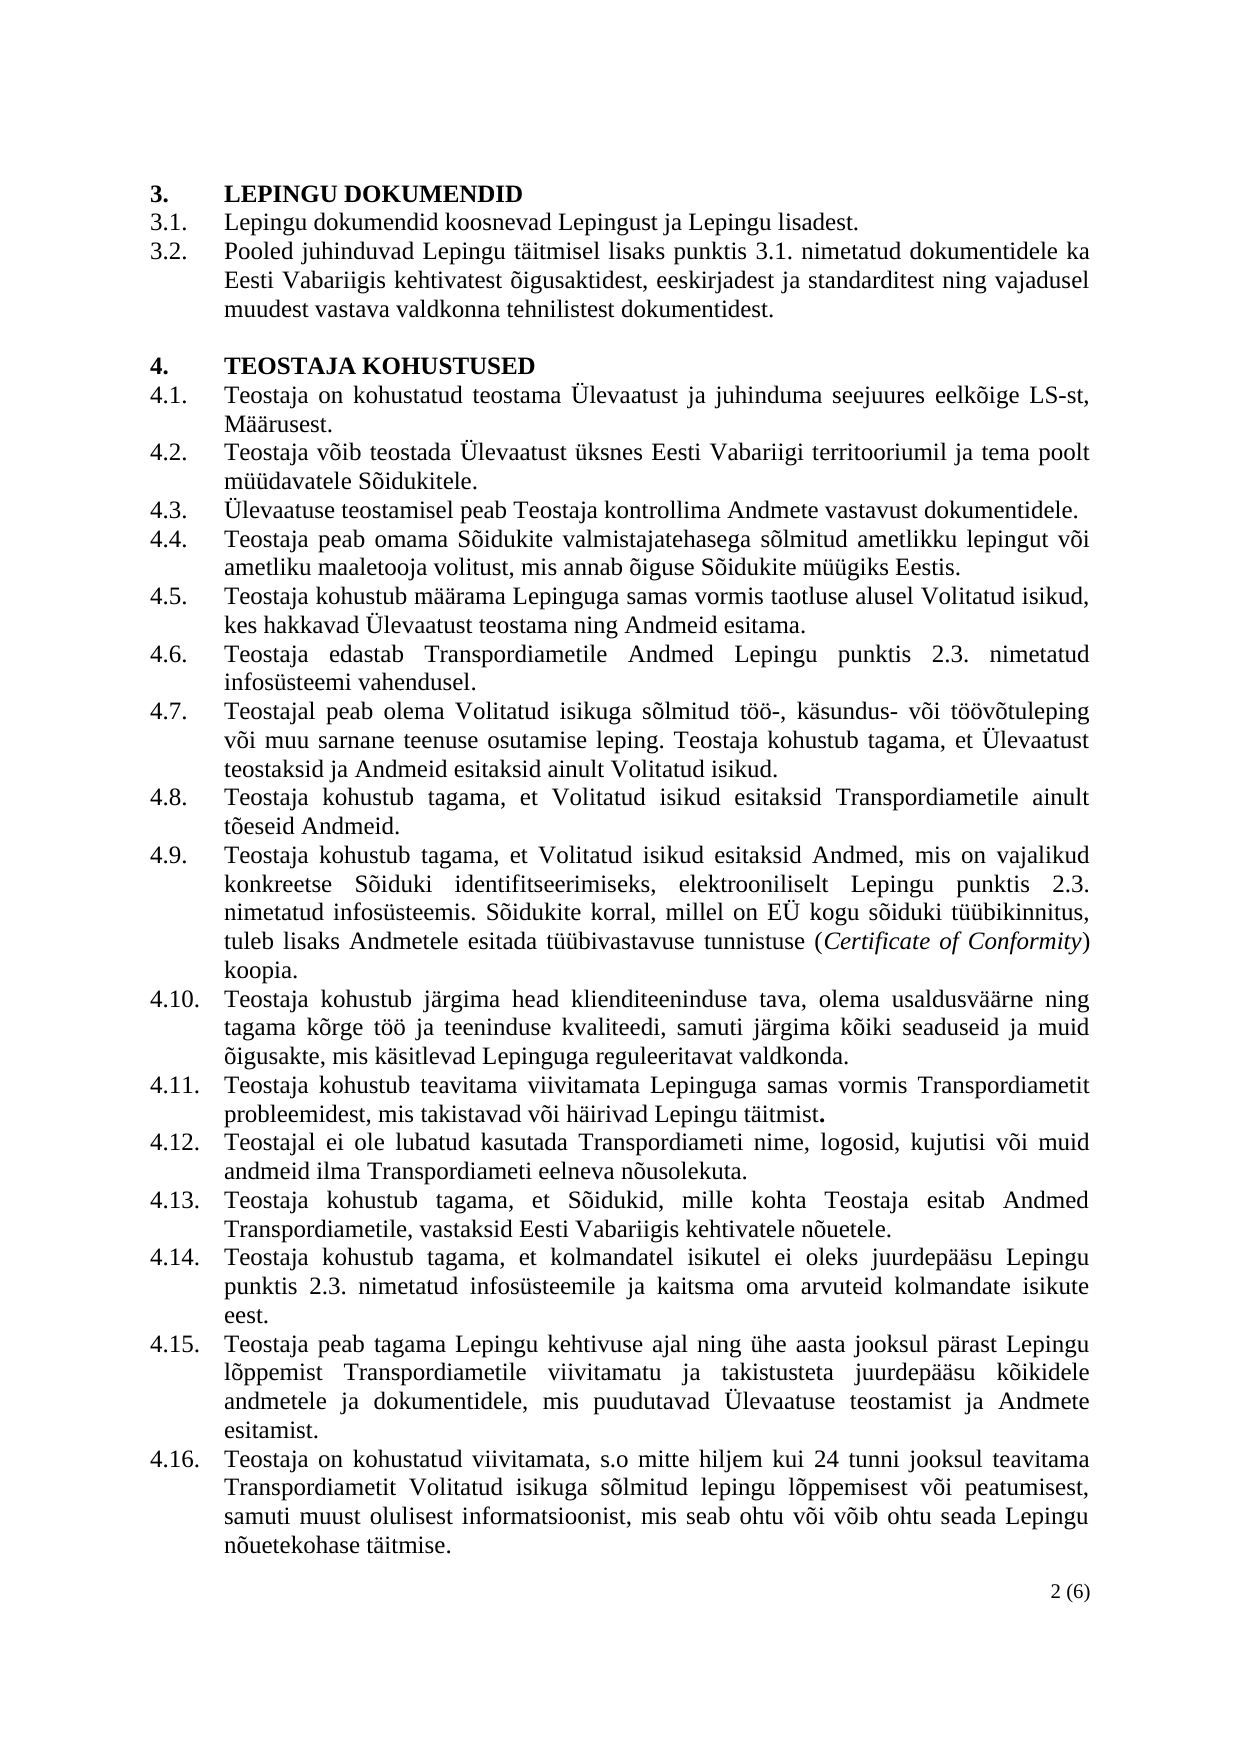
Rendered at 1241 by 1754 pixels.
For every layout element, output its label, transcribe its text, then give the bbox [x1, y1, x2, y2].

list Teostaja on kohustatud viivitamata, s.o mitte hiljem kui 24 tunni jooksul teavitama Transpordiametit Volitatud isikuga sõlmitud lepingu lõppemisest või peatumisest, samuti muust olulisest informatsioonist, mis seab ohtu või võib ohtu seada Lepingu nõuetekohase täitmise. [150, 1444, 1090, 1559]
list Teostaja kohustub määrama Lepinguga samas vormis taotluse alusel Volitatud isikud, kes hakkavad Ülevaatust teostama ning Andmeid esitama. [150, 581, 1090, 639]
list Teostaja kohustub tagama, et kolmandatel isikutel ei oleks juurdepääsu Lepingu punktis 2.3. nimetatud infosüsteemile ja kaitsma oma arvuteid kolmandate isikute eest. [150, 1242, 1090, 1329]
list Teostajal peab olema Volitatud isikuga sõlmitud töö-, käsundus- või töövõtuleping või muu sarnane teenuse osutamise leping. Teostaja kohustub tagama, et Ülevaatust teostaksid ja Andmeid esitaksid ainult Volitatud isikud. [150, 696, 1090, 782]
list Teostaja võib teostada Ülevaatust üksnes Eesti Vabariigi territooriumil ja tema poolt müüdavatele Sõidukitele. [150, 437, 1090, 495]
list LEPINGU DOKUMENDID [150, 179, 1090, 207]
list Teostaja kohustub tagama, et Volitatud isikud esitaksid Andmed, mis on vajalikud konkreetse Sõiduki identifitseerimiseks, elektrooniliselt Lepingu punktis 2.3. nimetatud infosüsteemis. Sõidukite korral, millel on EÜ kogu sõiduki tüübikinnitus, tuleb lisaks Andmetele esitada tüübivastavuse tunnistuse (Certificate of Conformity) koopia. [150, 840, 1090, 984]
list Teostaja peab tagama Lepingu kehtivuse ajal ning ühe aasta jooksul pärast Lepingu lõppemist Transpordiametile viivitamatu ja takistusteta juurdepääsu kõikidele andmetele ja dokumentidele, mis puudutavad Ülevaatuse teostamist ja Andmete esitamist. [150, 1329, 1090, 1444]
list Teostaja kohustub järgima head klienditeeninduse tava, olema usaldusväärne ning tagama kõrge töö ja teeninduse kvaliteedi, samuti järgima kõiki seaduseid ja muid õigusakte, mis käsitlevad Lepinguga reguleeritavat valdkonda. [150, 984, 1090, 1070]
list Pooled juhinduvad Lepingu täitmisel lisaks punktis 3.1. nimetatud dokumentidele ka Eesti Vabariigis kehtivatest õigusaktidest, eeskirjadest ja standarditest ning vajadusel muudest vastava valdkonna tehnilistest dokumentidest. [150, 236, 1090, 322]
list Teostaja kohustub teavitama viivitamata Lepinguga samas vormis Transpordiametit probleemidest, mis takistavad või häirivad Lepingu täitmist. [150, 1070, 1090, 1127]
list Lepingu dokumendid koosnevad Lepingust ja Lepingu lisadest. [150, 207, 1090, 236]
list Teostaja edastab Transpordiametile Andmed Lepingu punktis 2.3. nimetatud infosüsteemi vahendusel. [150, 639, 1090, 696]
list Teostaja on kohustatud teostama Ülevaatust ja juhinduma seejuures eelkõige LS-st, Määrusest. [150, 380, 1090, 437]
list TEOSTAJA KOHUSTUSED [150, 351, 1090, 380]
list Teostaja kohustub tagama, et Volitatud isikud esitaksid Transpordiametile ainult tõeseid Andmeid. [150, 782, 1090, 840]
list Ülevaatuse teostamisel peab Teostaja kontrollima Andmete vastavust dokumentidele. [150, 495, 1090, 524]
list Teostaja kohustub tagama, et Sõidukid, mille kohta Teostaja esitab Andmed Transpordiametile, vastaksid Eesti Vabariigis kehtivatele nõuetele. [150, 1185, 1090, 1242]
list Teostaja peab omama Sõidukite valmistajatehasega sõlmitud ametlikku lepingut või ametliku maaletooja volitust, mis annab õiguse Sõidukite müügiks Eestis. [150, 524, 1090, 581]
list Teostajal ei ole lubatud kasutada Transpordiameti nime, logosid, kujutisi või muid andmeid ilma Transpordiameti eelneva nõusolekuta. [150, 1127, 1090, 1185]
